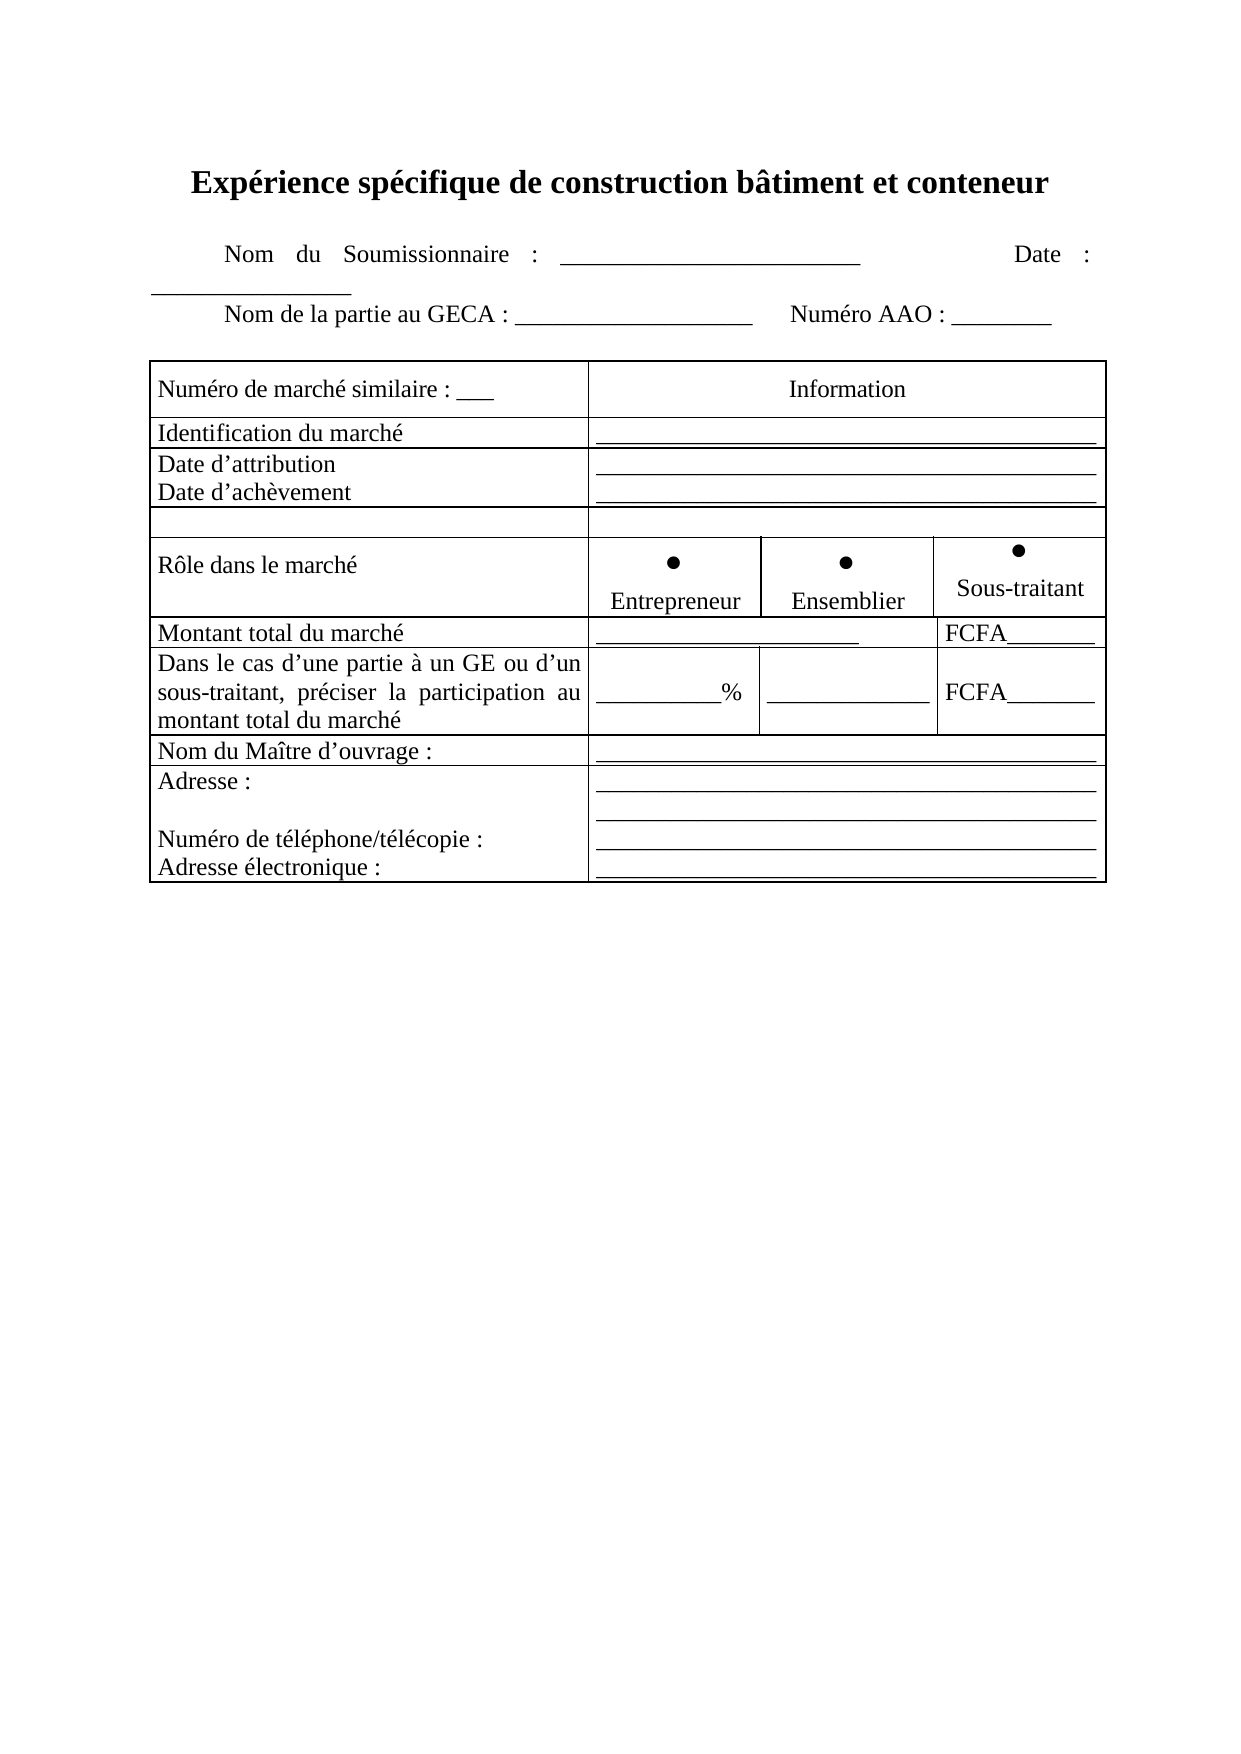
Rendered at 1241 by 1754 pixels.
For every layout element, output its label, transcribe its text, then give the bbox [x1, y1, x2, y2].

table_header Numéro de marché similaire : ___ [151, 362, 588, 417]
table_cell Rôle dans le marché [151, 538, 588, 616]
table_cell ________________________________________ ________________________________________ [589, 449, 1105, 506]
table_cell _____________________ [589, 618, 937, 646]
table_cell Date d’attribution Date d’achèvement [151, 449, 588, 506]
table_cell ________________________________________ ________________________________________ ________________________________________ ________________________________________ [589, 766, 1105, 881]
subtitle Expérience spécifique de construction bâtiment et conteneur [150, 162, 1090, 201]
table_cell Montant total du marché [151, 618, 588, 646]
text Nom du Soumissionnaire : ________________________ Date : ________________ [151, 239, 1090, 298]
table_header Information [589, 362, 1105, 417]
table_cell [151, 508, 588, 536]
table_cell ________________________________________ [589, 418, 1105, 447]
text Nom de la partie au GECA : ___________________ Numéro AAO : ________ [151, 299, 1090, 328]
table_cell FCFA_______ [938, 618, 1105, 646]
table_cell Adresse : Numéro de téléphone/télécopie : Adresse électronique : [151, 766, 588, 881]
table_cell Sous-traitant [934, 538, 1105, 616]
table_cell Entrepreneur [589, 538, 760, 616]
table_cell Identification du marché [151, 418, 588, 447]
table_cell _____________ [760, 648, 937, 734]
table_cell FCFA_______ [938, 648, 1105, 734]
table_cell Nom du Maître d’ouvrage : [151, 736, 588, 764]
table_cell Dans le cas d’une partie à un GE ou d’un sous-traitant, préciser la participation au montant total du marché [151, 648, 588, 734]
table_cell ________________________________________ [589, 736, 1105, 764]
table_cell [589, 508, 1105, 536]
table_cell __________% [589, 648, 759, 734]
table_cell Ensemblier [762, 538, 933, 616]
